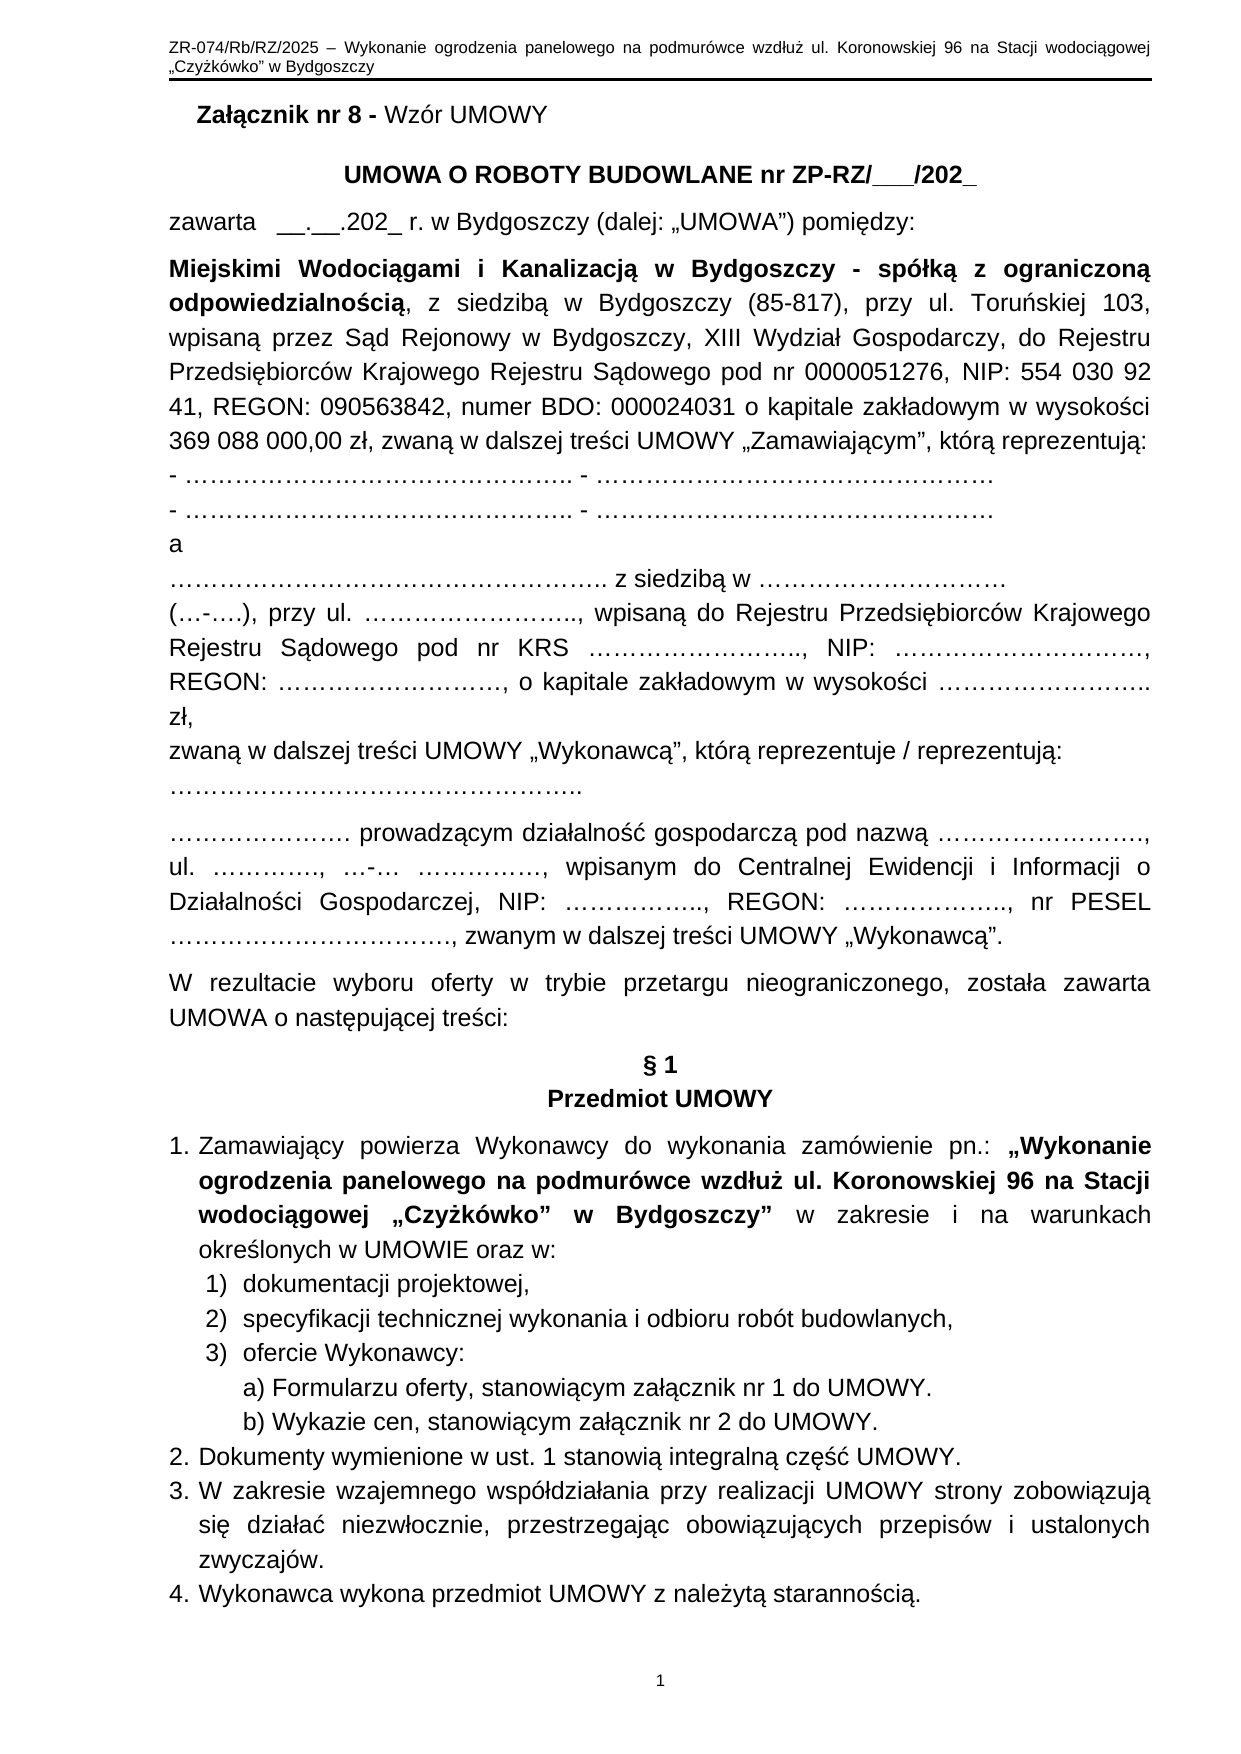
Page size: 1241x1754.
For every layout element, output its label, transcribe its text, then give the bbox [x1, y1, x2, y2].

subtitle § 1 Przedmiot UMOWY [169, 1050, 1152, 1113]
text - ……………………………………….. - ………………………………………… [169, 461, 1152, 489]
text …………………………………………….. z siedzibą w ………………………… [169, 564, 1152, 593]
text a [169, 529, 1152, 558]
list dokumentacji projektowej, [205, 1269, 1152, 1298]
list Wykazie cen, stanowiącym załącznik nr 2 do UMOWY. [243, 1407, 1152, 1436]
text (…-….), przy ul. …………………….., wpisaną do Rejestru Przedsiębiorców Krajowego Rejestru Sądowego pod nr KRS …………………….., NIP: …………………………, REGON: ………………………, o kapitale zakładowym w wysokości …………………….. zł, [169, 598, 1152, 731]
list Wykonawca wykona przedmiot UMOWY z należytą starannością. [169, 1579, 1152, 1608]
text ………………………………………….. [169, 771, 1152, 799]
list Dokumenty wymienione w ust. 1 stanowią integralną część UMOWY. [169, 1441, 1152, 1470]
list W zakresie wzajemnego współdziałania przy realizacji UMOWY strony zobowiązują się działać niezwłocznie, przestrzegając obowiązujących przepisów i ustalonych zwyczajów. [169, 1476, 1152, 1574]
list Formularzu oferty, stanowiącym załącznik nr 1 do UMOWY. [243, 1372, 1152, 1401]
list specyfikacji technicznej wykonania i odbioru robót budowlanych, [205, 1303, 1152, 1332]
text zawarta __.__.202_ r. w Bydgoszczy (dalej: „UMOWA”) pomiędzy: [169, 207, 1152, 235]
list Zamawiający powierza Wykonawcy do wykonania zamówienie pn.: „Wykonanie ogrodzenia panelowego na podmurówce wzdłuż ul. Koronowskiej 96 na Stacji wodociągowej „Czyżkówko” w Bydgoszczy” w zakresie i na warunkach określonych w UMOWIE oraz w: [169, 1131, 1152, 1263]
text …………………. prowadzącym działalność gospodarczą pod nazwą ……………………., ul. …………., …-… ……………, wpisanym do Centralnej Ewidencji i Informacji o Działalności Gospodarczej, NIP: …………….., REGON: ……………….., nr PESEL ……………………………., zwanym w dalszej treści UMOWY „Wykonawcą”. [169, 818, 1152, 950]
list ofercie Wykonawcy: [205, 1338, 1152, 1367]
title Załącznik nr 8 - Wzór UMOWY [169, 100, 1152, 129]
subtitle UMOWA O ROBOTY BUDOWLANE nr ZP-RZ/___/202_ [169, 160, 1152, 188]
text - ……………………………………….. - ………………………………………… [169, 495, 1152, 524]
text Miejskimi Wodociągami i Kanalizacją w Bydgoszczy - spółką z ograniczoną odpowiedzialnością, z siedzibą w Bydgoszczy (85-817), przy ul. Toruńskiej 103, wpisaną przez Sąd Rejonowy w Bydgoszczy, XIII Wydział Gospodarczy, do Rejestru Przedsiębiorców Krajowego Rejestru Sądowego pod nr 0000051276, NIP: 554 030 92 41, REGON: 090563842, numer BDO: 000024031 o kapitale zakładowym w wysokości 369 088 000,00 zł, zwaną w dalszej treści UMOWY „Zamawiającym”, którą reprezentują: [169, 254, 1152, 455]
text W rezultacie wyboru oferty w trybie przetargu nieograniczonego, została zawarta UMOWA o następującej treści: [169, 968, 1152, 1031]
text zwaną w dalszej treści UMOWY „Wykonawcą”, którą reprezentuje / reprezentują: [169, 736, 1152, 765]
